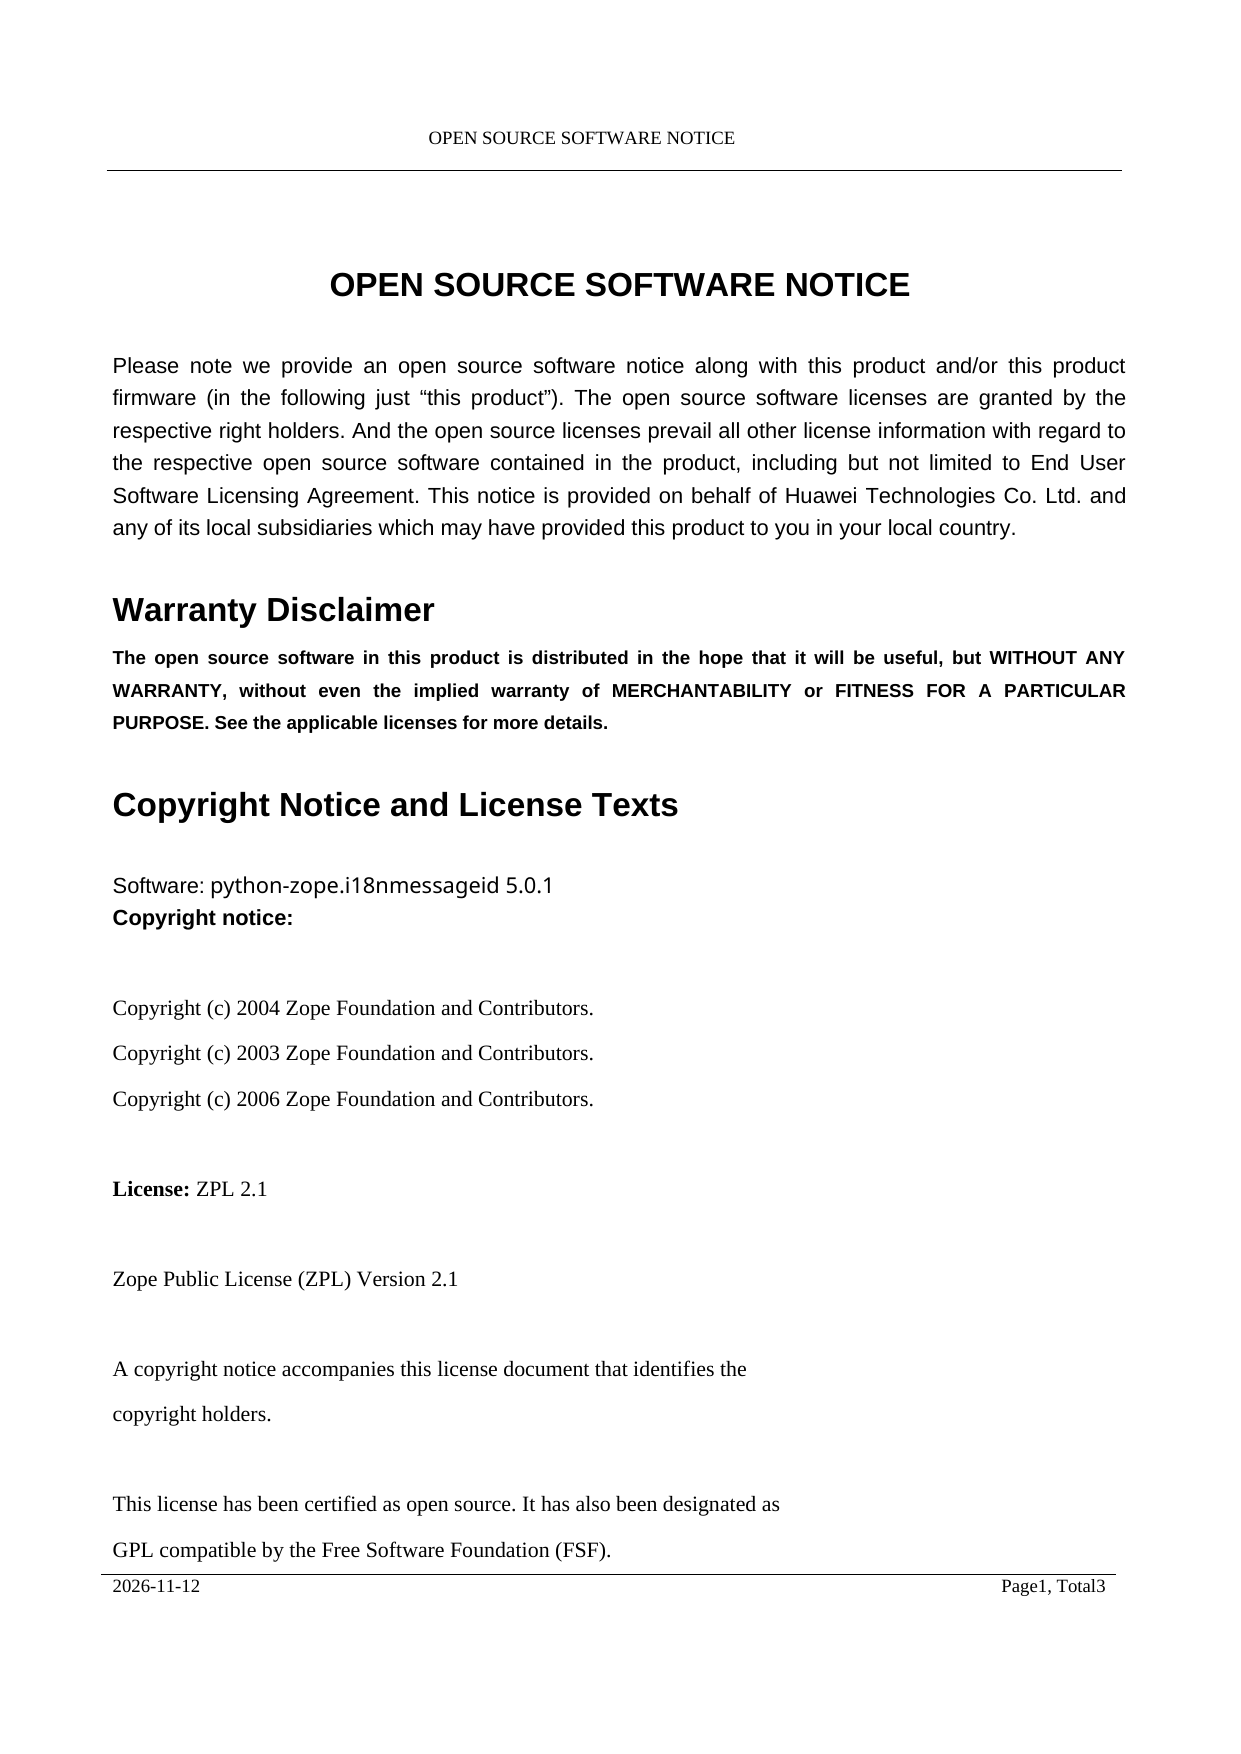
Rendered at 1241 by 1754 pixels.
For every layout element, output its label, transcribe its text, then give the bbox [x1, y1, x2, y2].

text GPL compatible by the Free Software Foundation (FSF). [112, 1533, 1128, 1565]
text Copyright notice: [112, 901, 1128, 934]
text The open source software in this product is distributed in the hope that it will be useful, but WITHOUT ANY WARRANTY, without even the implied warranty of MERCHANTABILITY or FITNESS FOR A PARTICULAR PURPOSE. See the applicable licenses for more details. [112, 641, 1128, 739]
text This license has been certified as open source. It has also been designated as [112, 1488, 1128, 1520]
text Software: python-zope.i18nmessageid 5.0.1 [112, 869, 1128, 901]
text Copyright (c) 2004 Zope Foundation and Contributors. [112, 992, 1128, 1024]
text Warranty Disclaimer [112, 576, 1128, 641]
text License: ZPL 2.1 [112, 1172, 1128, 1204]
text A copyright notice accompanies this license document that identifies the [112, 1352, 1128, 1385]
text Copyright (c) 2006 Zope Foundation and Contributors. [112, 1082, 1128, 1114]
text Zope Public License (ZPL) Version 2.1 [112, 1262, 1128, 1295]
text copyright holders. [112, 1398, 1128, 1430]
text Copyright (c) 2003 Zope Foundation and Contributors. [112, 1037, 1128, 1069]
text Copyright Notice and License Texts [112, 771, 1128, 836]
text OPEN SOURCE SOFTWARE NOTICE [112, 251, 1128, 316]
text Please note we provide an open source software notice along with this product and/or this product firmware (in the following just “this product”). The open source software licenses are granted by the respective right holders. And the open source licenses prevail all other license information with regard to the respective open source software contained in the product, including but not limited to End User Software Licensing Agreement. This notice is provided on behalf of Huawei Technologies Co. Ltd. and any of its local subsidiaries which may have provided this product to you in your local country. [112, 349, 1128, 544]
